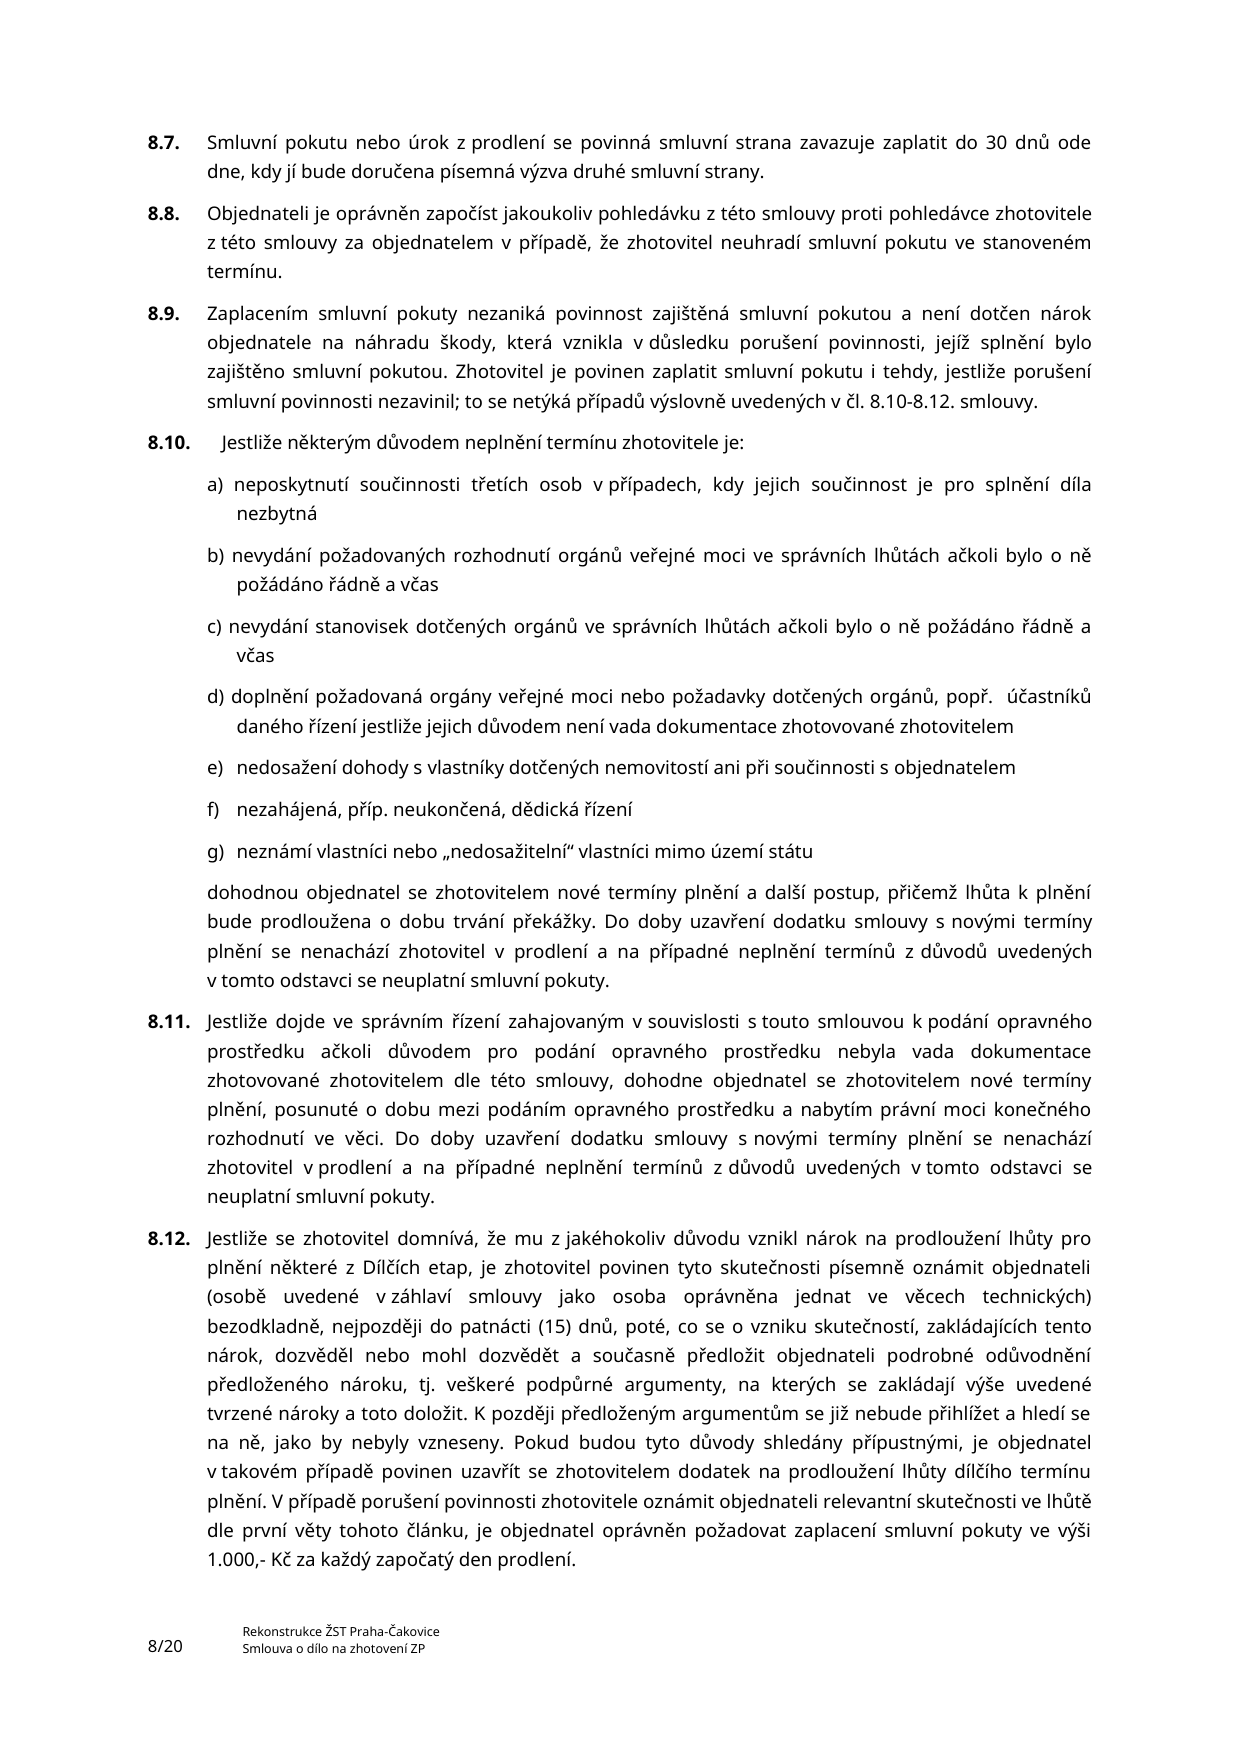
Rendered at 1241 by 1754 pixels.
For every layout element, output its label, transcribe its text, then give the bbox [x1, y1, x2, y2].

text 8.11. Jestliže dojde ve správním řízení zahajovaným v souvislosti s touto smlouvou k podání opravného prostředku ačkoli důvodem pro podání opravného prostředku nebyla vada dokumentace zhotovované zhotovitelem dle této smlouvy, dohodne objednatel se zhotovitelem nové termíny plnění, posunuté o dobu mezi podáním opravného prostředku a nabytím právní moci konečného rozhodnutí ve věci. Do doby uzavření dodatku smlouvy s novými termíny plnění se nenachází zhotovitel v prodlení a na případné neplnění termínů z důvodů uvedených v tomto odstavci se neuplatní smluvní pokuty. [148, 1006, 1092, 1210]
text g) neznámí vlastníci nebo „nedosažitelní“ vlastníci mimo území státu [207, 835, 1092, 864]
text c) nevydání stanovisek dotčených orgánů ve správních lhůtách ačkoli bylo o ně požádáno řádně a včas [207, 610, 1092, 668]
text d) doplnění požadovaná orgány veřejné moci nebo požadavky dotčených orgánů, popř. účastníků daného řízení jestliže jejich důvodem není vada dokumentace zhotovované zhotovitelem [207, 681, 1092, 739]
text e) nedosažení dohody s vlastníky dotčených nemovitostí ani při součinnosti s objednatelem [207, 751, 1092, 781]
text b) nevydání požadovaných rozhodnutí orgánů veřejné moci ve správních lhůtách ačkoli bylo o ně požádáno řádně a včas [207, 539, 1092, 597]
text 8.10. Jestliže některým důvodem neplnění termínu zhotovitele je: [148, 426, 1092, 456]
text f) nezahájená, příp. neukončená, dědická řízení [207, 793, 1092, 822]
text 8.9. Zaplacením smluvní pokuty nezaniká povinnost zajištěná smluvní pokutou a není dotčen nárok objednatele na náhradu škody, která vznikla v důsledku porušení povinnosti, jejíž splnění bylo zajištěno smluvní pokutou. Zhotovitel je povinen zaplatit smluvní pokutu i tehdy, jestliže porušení smluvní povinnosti nezavinil; to se netýká případů výslovně uvedených v čl. 8.10-8.12. smlouvy. [148, 297, 1092, 414]
text 8.7. Smluvní pokutu nebo úrok z prodlení se povinná smluvní strana zavazuje zaplatit do 30 dnů ode dne, kdy jí bude doručena písemná výzva druhé smluvní strany. [148, 126, 1092, 185]
text a) neposkytnutí součinnosti třetích osob v případech, kdy jejich součinnost je pro splnění díla nezbytná [207, 468, 1092, 526]
text 8.12. Jestliže se zhotovitel domnívá, že mu z jakéhokoliv důvodu vznikl nárok na prodloužení lhůty pro plnění některé z Dílčích etap, je zhotovitel povinen tyto skutečnosti písemně oznámit objednateli (osobě uvedené v záhlaví smlouvy jako osoba oprávněna jednat ve věcech technických) bezodkladně, nejpozději do patnácti (15) dnů, poté, co se o vzniku skutečností, zakládajících tento nárok, dozvěděl nebo mohl dozvědět a současně předložit objednateli podrobné odůvodnění předloženého nároku, tj. veškeré podpůrné argumenty, na kterých se zakládají výše uvedené tvrzené nároky a toto doložit. K později předloženým argumentům se již nebude přihlížet a hledí se na ně, jako by nebyly vzneseny. Pokud budou tyto důvody shledány přípustnými, je objednatel v takovém případě povinen uzavřít se zhotovitelem dodatek na prodloužení lhůty dílčího termínu plnění. V případě porušení povinnosti zhotovitele oznámit objednateli relevantní skutečnosti ve lhůtě dle první věty tohoto článku, je objednatel oprávněn požadovat zaplacení smluvní pokuty ve výši 1.000,- Kč za každý započatý den prodlení. [148, 1222, 1092, 1572]
text dohodnou objednatel se zhotovitelem nové termíny plnění a další postup, přičemž lhůta k plnění bude prodloužena o dobu trvání překážky. Do doby uzavření dodatku smlouvy s novými termíny plnění se nenachází zhotovitel v prodlení a na případné neplnění termínů z důvodů uvedených v tomto odstavci se neuplatní smluvní pokuty. [207, 876, 1092, 993]
text 8.8. Objednateli je oprávněn započíst jakoukoliv pohledávku z této smlouvy proti pohledávce zhotovitele z této smlouvy za objednatelem v případě, že zhotovitel neuhradí smluvní pokutu ve stanoveném termínu. [148, 197, 1092, 285]
